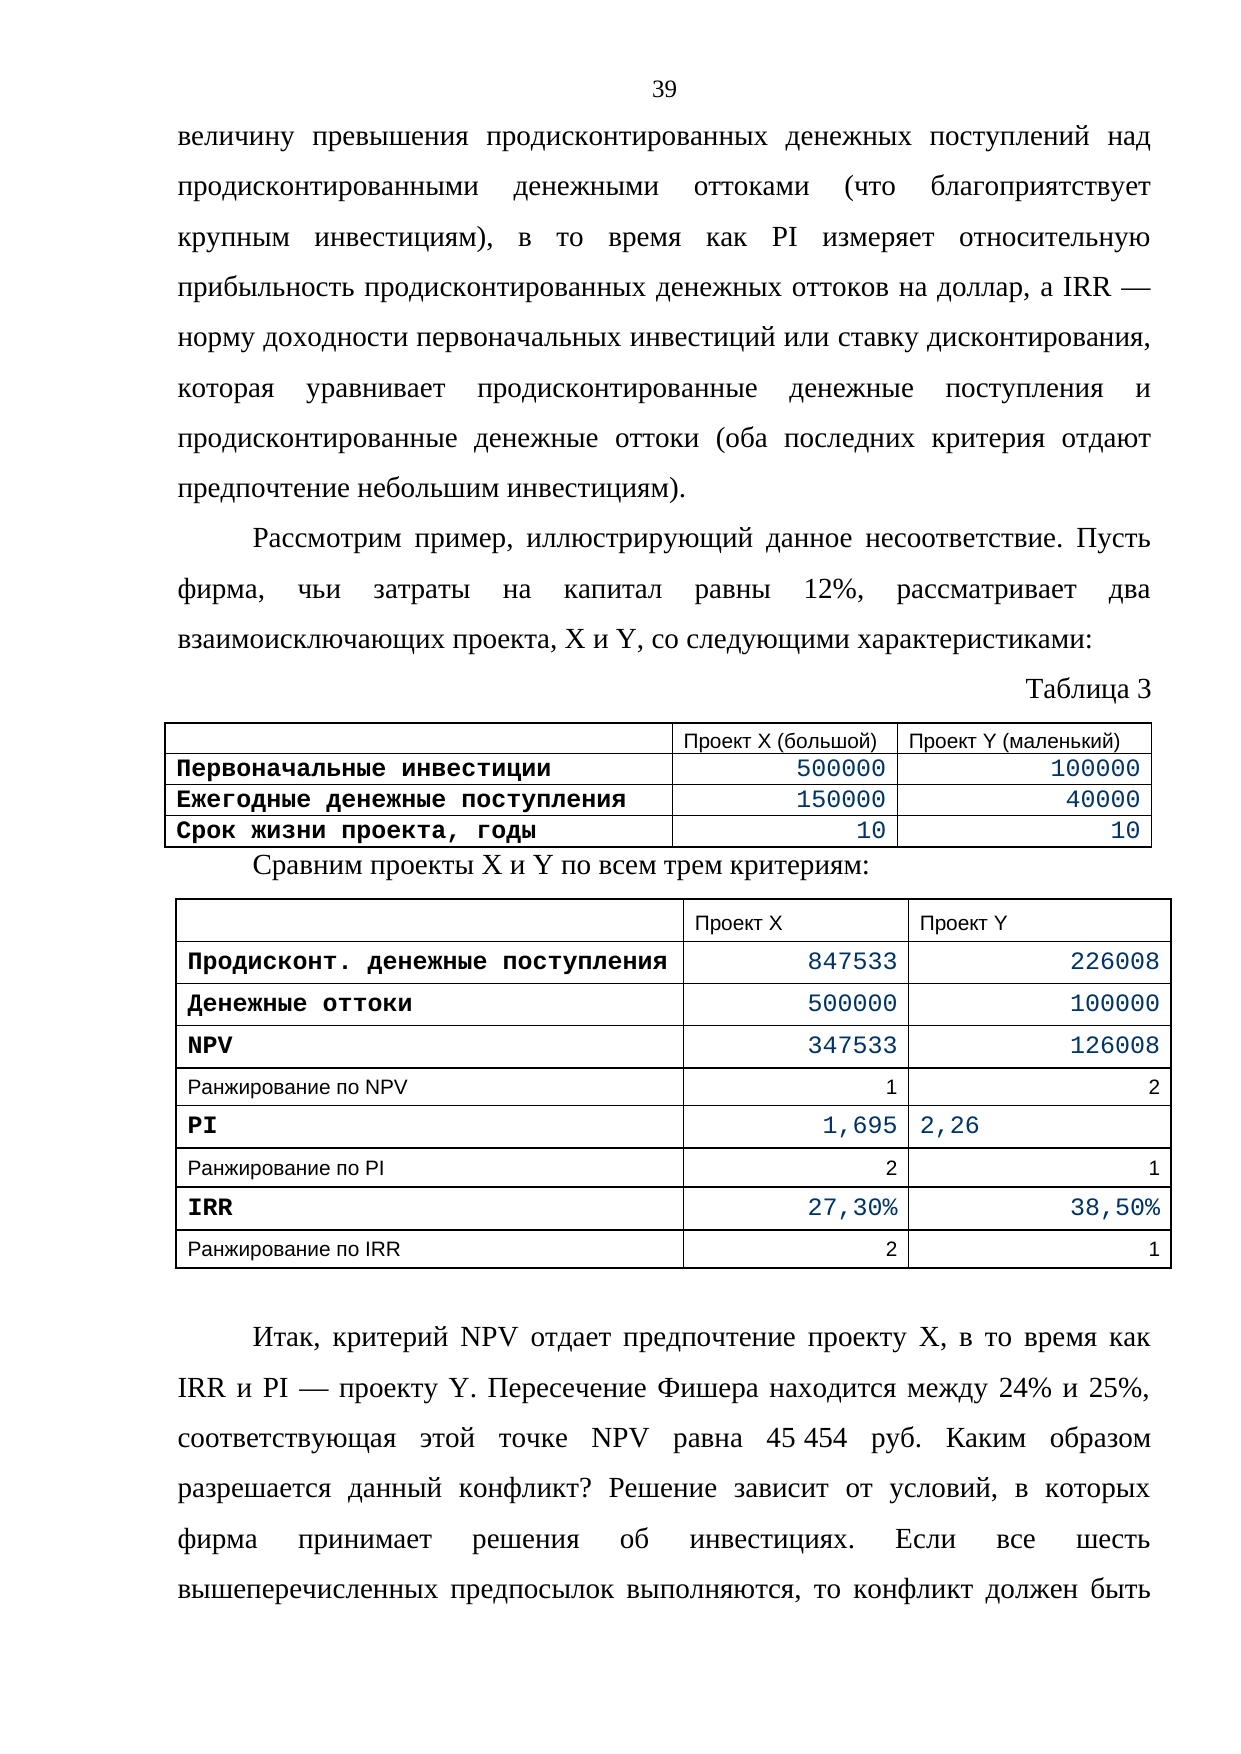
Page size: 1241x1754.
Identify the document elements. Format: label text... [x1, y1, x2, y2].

table_cell Продисконт. денежные поступления [177, 942, 683, 983]
table_cell 2 [684, 1231, 908, 1267]
table_header Проект X (большой) [673, 724, 897, 753]
table_cell 2 [909, 1069, 1170, 1105]
table_cell Ежегодные денежные поступления [166, 785, 672, 815]
table_cell IRR [177, 1188, 683, 1229]
table_header [177, 900, 683, 941]
table_cell 1 [909, 1231, 1170, 1267]
table_cell 10 [898, 816, 1151, 846]
table_cell 100000 [909, 984, 1170, 1025]
table_header Проект Y [909, 900, 1170, 941]
text Рассмотрим пример, иллюстрирующий данное несоответствие. Пусть фирма, чьи затраты на капитал равны 12%, рассматривает два взаимоисключающих проекта, X и Y, со следующими характеристиками: [177, 521, 1152, 655]
table_cell 10 [673, 816, 897, 846]
table_cell 347533 [684, 1026, 908, 1067]
table_cell Срок жизни проекта, годы [166, 816, 672, 846]
table_header Проект X [684, 900, 908, 941]
table_cell 847533 [684, 942, 908, 983]
table_cell 100000 [898, 754, 1151, 784]
table_cell 1 [909, 1149, 1170, 1186]
table_cell PI [177, 1106, 683, 1147]
table_cell 40000 [898, 785, 1151, 815]
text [177, 1319, 1152, 1605]
table_cell 38,50% [909, 1188, 1170, 1229]
table_cell NPV [177, 1026, 683, 1067]
table_cell 27,30% [684, 1188, 908, 1229]
table_cell 500000 [673, 754, 897, 784]
table_cell 2 [684, 1149, 908, 1186]
table_cell 1,695 [684, 1106, 908, 1147]
table_header [166, 724, 672, 753]
table_cell 1 [684, 1069, 908, 1105]
table_cell Ранжирование по NPV [177, 1069, 683, 1105]
table_cell Первоначальные инвестиции [166, 754, 672, 784]
table_cell 126008 [909, 1026, 1170, 1067]
table_header Проект Y (маленький) [898, 724, 1151, 753]
table_cell Денежные оттоки [177, 984, 683, 1025]
table_cell 2,26 [909, 1106, 1170, 1147]
table_cell 150000 [673, 785, 897, 815]
table_cell Ранжирование по IRR [177, 1231, 683, 1267]
text Сравним проекты X и Y по всем трем критериям: [177, 848, 1152, 881]
table_cell Ранжирование по PI [177, 1149, 683, 1186]
table_cell 226008 [909, 942, 1170, 983]
text Таблица 3 [177, 672, 1152, 705]
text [177, 118, 1152, 504]
table_cell 500000 [684, 984, 908, 1025]
